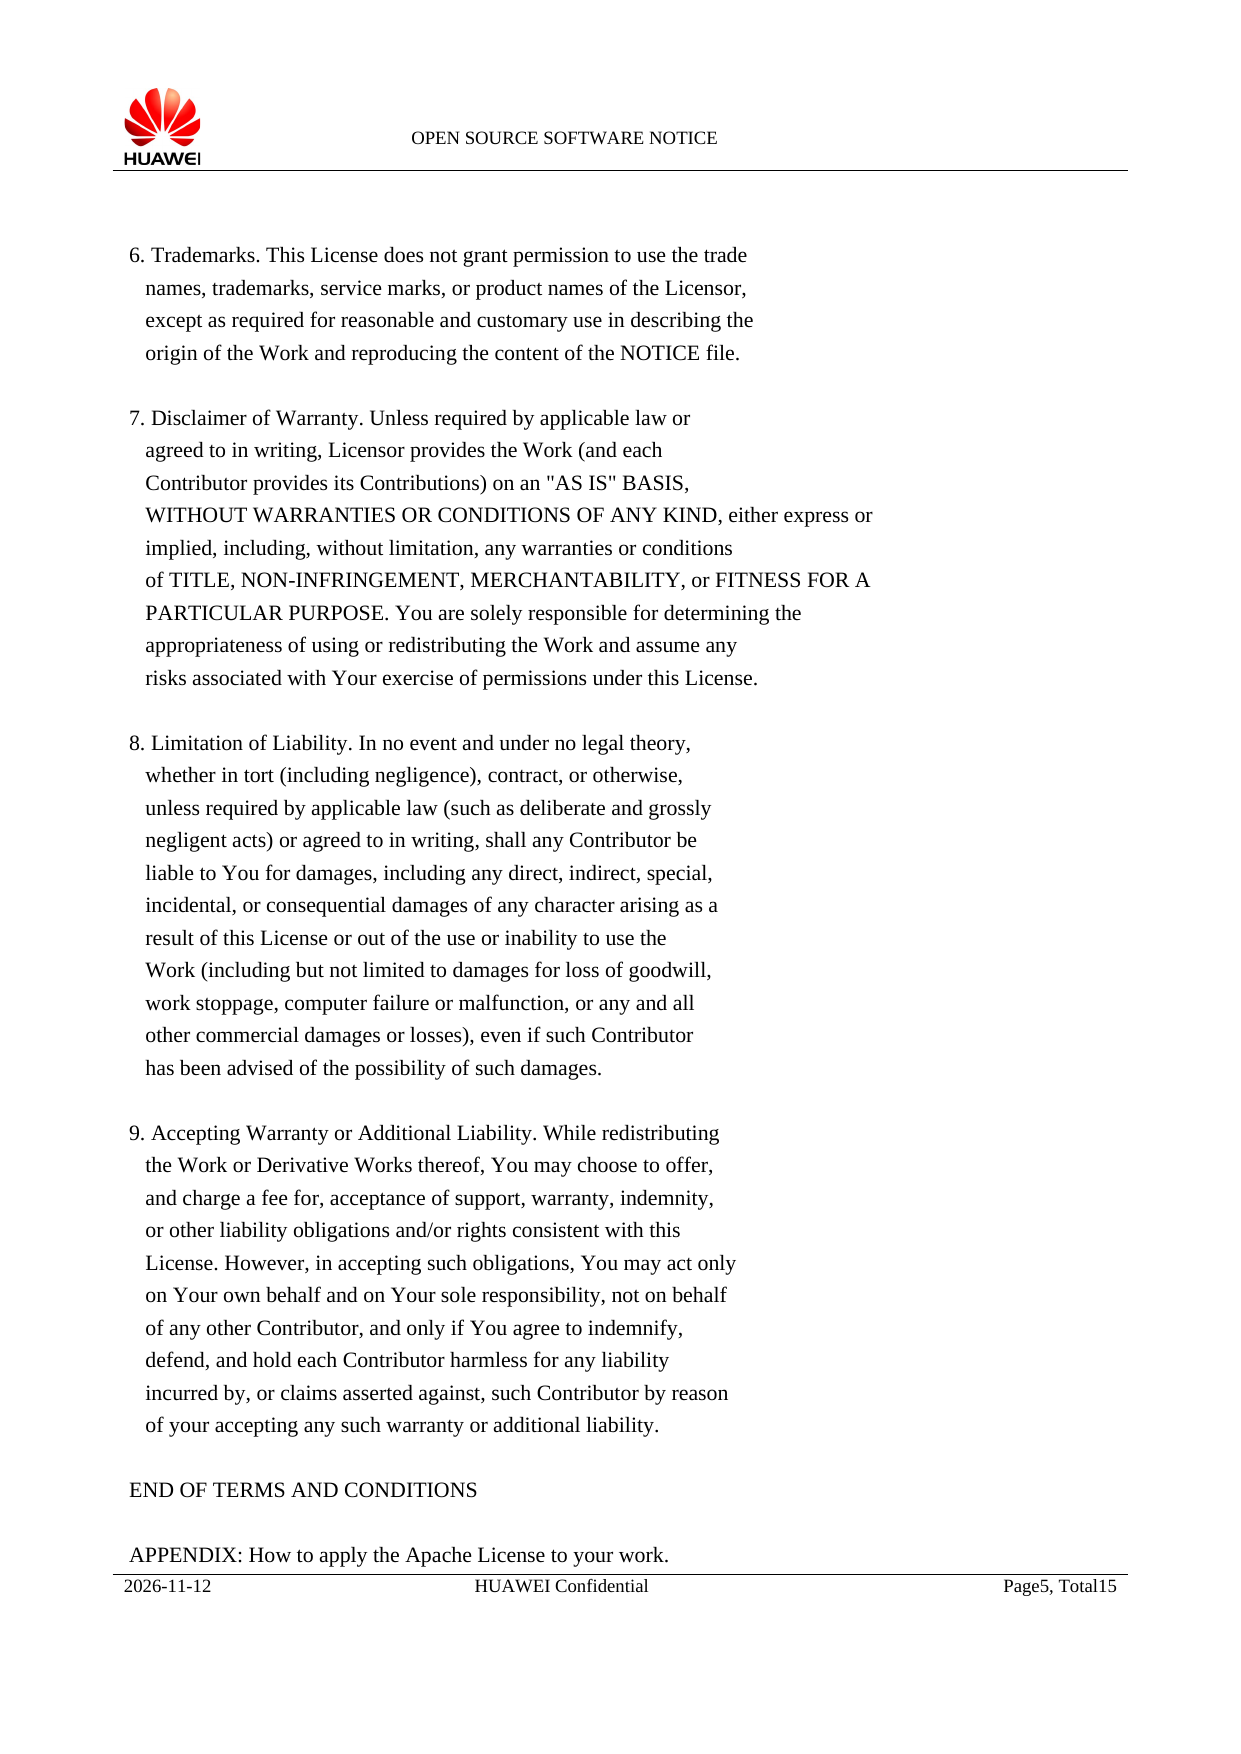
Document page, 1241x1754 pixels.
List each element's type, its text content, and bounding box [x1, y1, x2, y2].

picture [124, 88, 201, 165]
